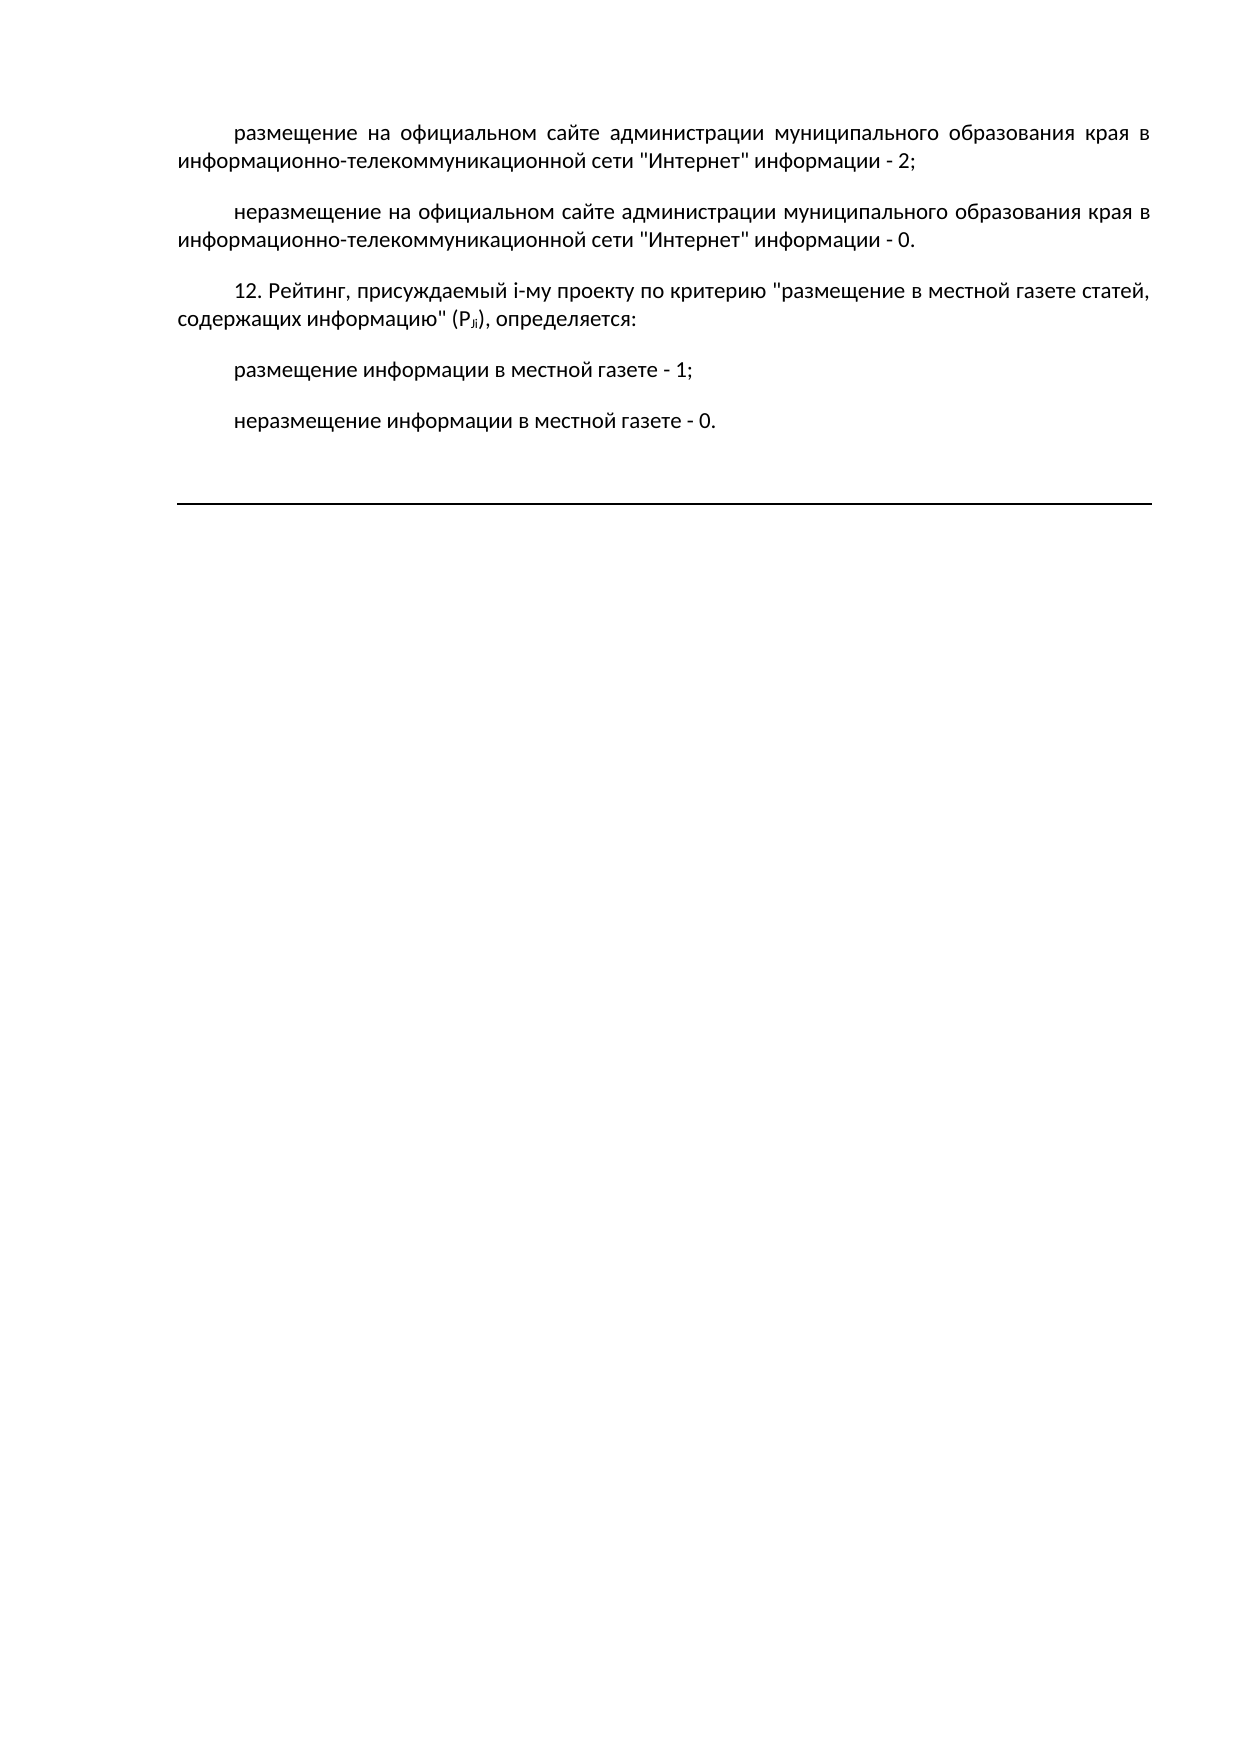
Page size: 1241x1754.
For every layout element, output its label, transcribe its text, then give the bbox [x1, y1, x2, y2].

text размещение информации в местной газете - 1; [177, 355, 1152, 383]
text неразмещение информации в местной газете - 0. [177, 406, 1152, 434]
text неразмещение на официальном сайте администрации муниципального образования края в информационно-телекоммуникационной сети "Интернет" информации - 0. [177, 197, 1152, 253]
text размещение на официальном сайте администрации муниципального образования края в информационно-телекоммуникационной сети "Интернет" информации - 2; [177, 118, 1152, 174]
text 12. Рейтинг, присуждаемый i-му проекту по критерию "размещение в местной газете статей, содержащих информацию" (PJi), определяется: [177, 276, 1152, 332]
